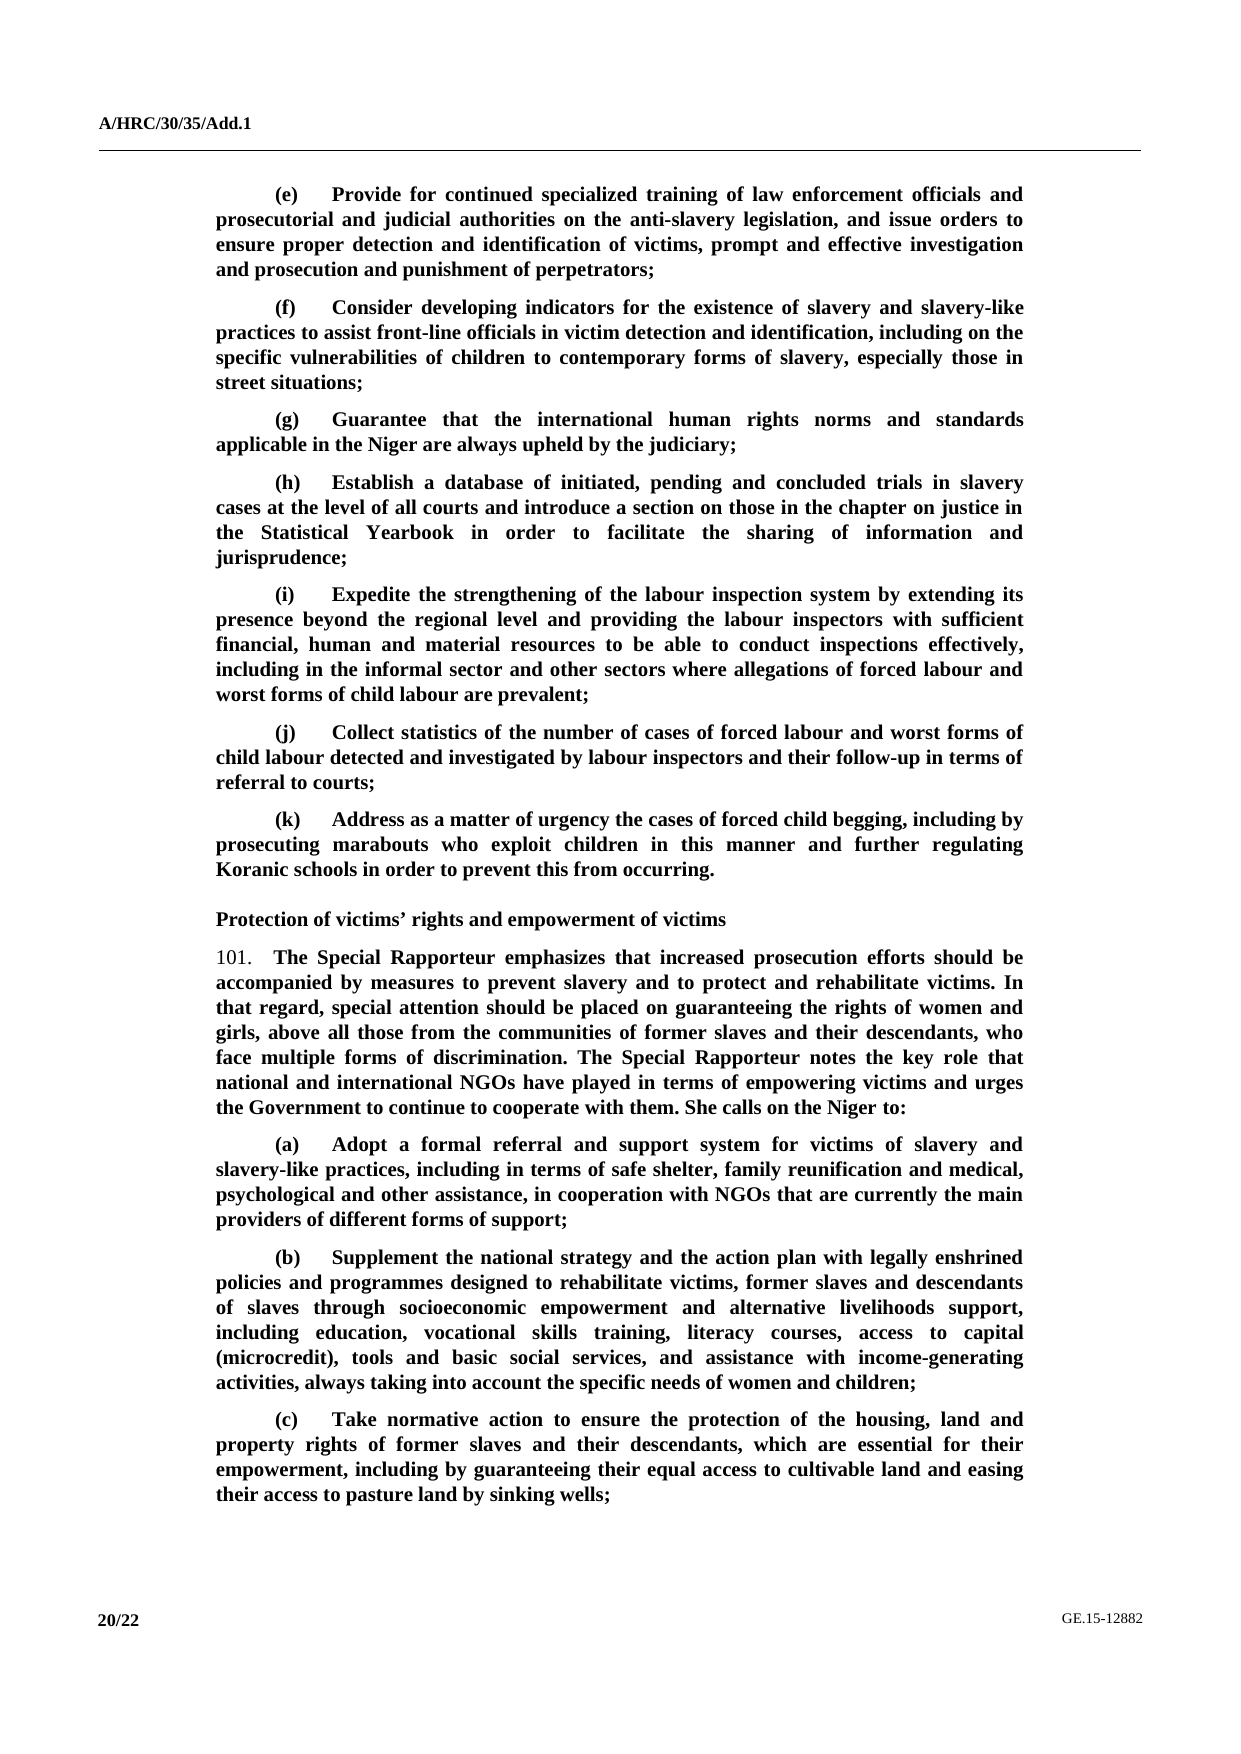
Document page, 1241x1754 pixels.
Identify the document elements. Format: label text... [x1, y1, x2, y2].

text (j) Collect statistics of the number of cases of forced labour and worst forms of child labour detected and investigated by labour inspectors and their follow-up in terms of referral to courts; [216, 719, 1024, 794]
text (c) Take normative action to ensure the protection of the housing, land and property rights of former slaves and their descendants, which are essential for their empowerment, including by guaranteeing their equal access to cultivable land and easing their access to pasture land by sinking wells; [216, 1406, 1024, 1506]
text (f) Consider developing indicators for the existence of slavery and slavery-like practices to assist front-line officials in victim detection and identification, including on the specific vulnerabilities of children to contemporary forms of slavery, especially those in street situations; [216, 294, 1024, 394]
text (i) Expedite the strengthening of the labour inspection system by extending its presence beyond the regional level and providing the labour inspectors with sufficient financial, human and material resources to be able to conduct inspections effectively, including in the informal sector and other sectors where allegations of forced labour and worst forms of child labour are prevalent; [216, 581, 1024, 706]
text (k) Address as a matter of urgency the cases of forced child begging, including by prosecuting marabouts who exploit children in this manner and further regulating Koranic schools in order to prevent this from occurring. [216, 806, 1024, 881]
text 101. The Special Rapporteur emphasizes that increased prosecution efforts should be accompanied by measures to prevent slavery and to protect and rehabilitate victims. In that regard, special attention should be placed on guaranteeing the rights of women and girls, above all those from the communities of former slaves and their descendants, who face multiple forms of discrimination. The Special Rapporteur notes the key role that national and international NGOs have played in terms of empowering victims and urges the Government to continue to cooperate with them. She calls on the Niger to: [216, 944, 1024, 1119]
text (e) Provide for continued specialized training of law enforcement officials and prosecutorial and judicial authorities on the anti-slavery legislation, and issue orders to ensure proper detection and identification of victims, prompt and effective investigation and prosecution and punishment of perpetrators; [216, 181, 1024, 281]
text Protection of victims’ rights and empowerment of victims [216, 906, 1024, 931]
text (g) Guarantee that the international human rights norms and standards applicable in the Niger are always upheld by the judiciary; [216, 406, 1024, 456]
text (h) Establish a database of initiated, pending and concluded trials in slavery cases at the level of all courts and introduce a section on those in the chapter on justice in the Statistical Yearbook in order to facilitate the sharing of information and jurisprudence; [216, 469, 1024, 569]
text (a) Adopt a formal referral and support system for victims of slavery and slavery-like practices, including in terms of safe shelter, family reunification and medical, psychological and other assistance, in cooperation with NGOs that are currently the main providers of different forms of support; [216, 1131, 1024, 1231]
text (b) Supplement the national strategy and the action plan with legally enshrined policies and programmes designed to rehabilitate victims, former slaves and descendants of slaves through socioeconomic empowerment and alternative livelihoods support, including education, vocational skills training, literacy courses, access to capital (microcredit), tools and basic social services, and assistance with income-generating activities, always taking into account the specific needs of women and children; [216, 1244, 1024, 1394]
